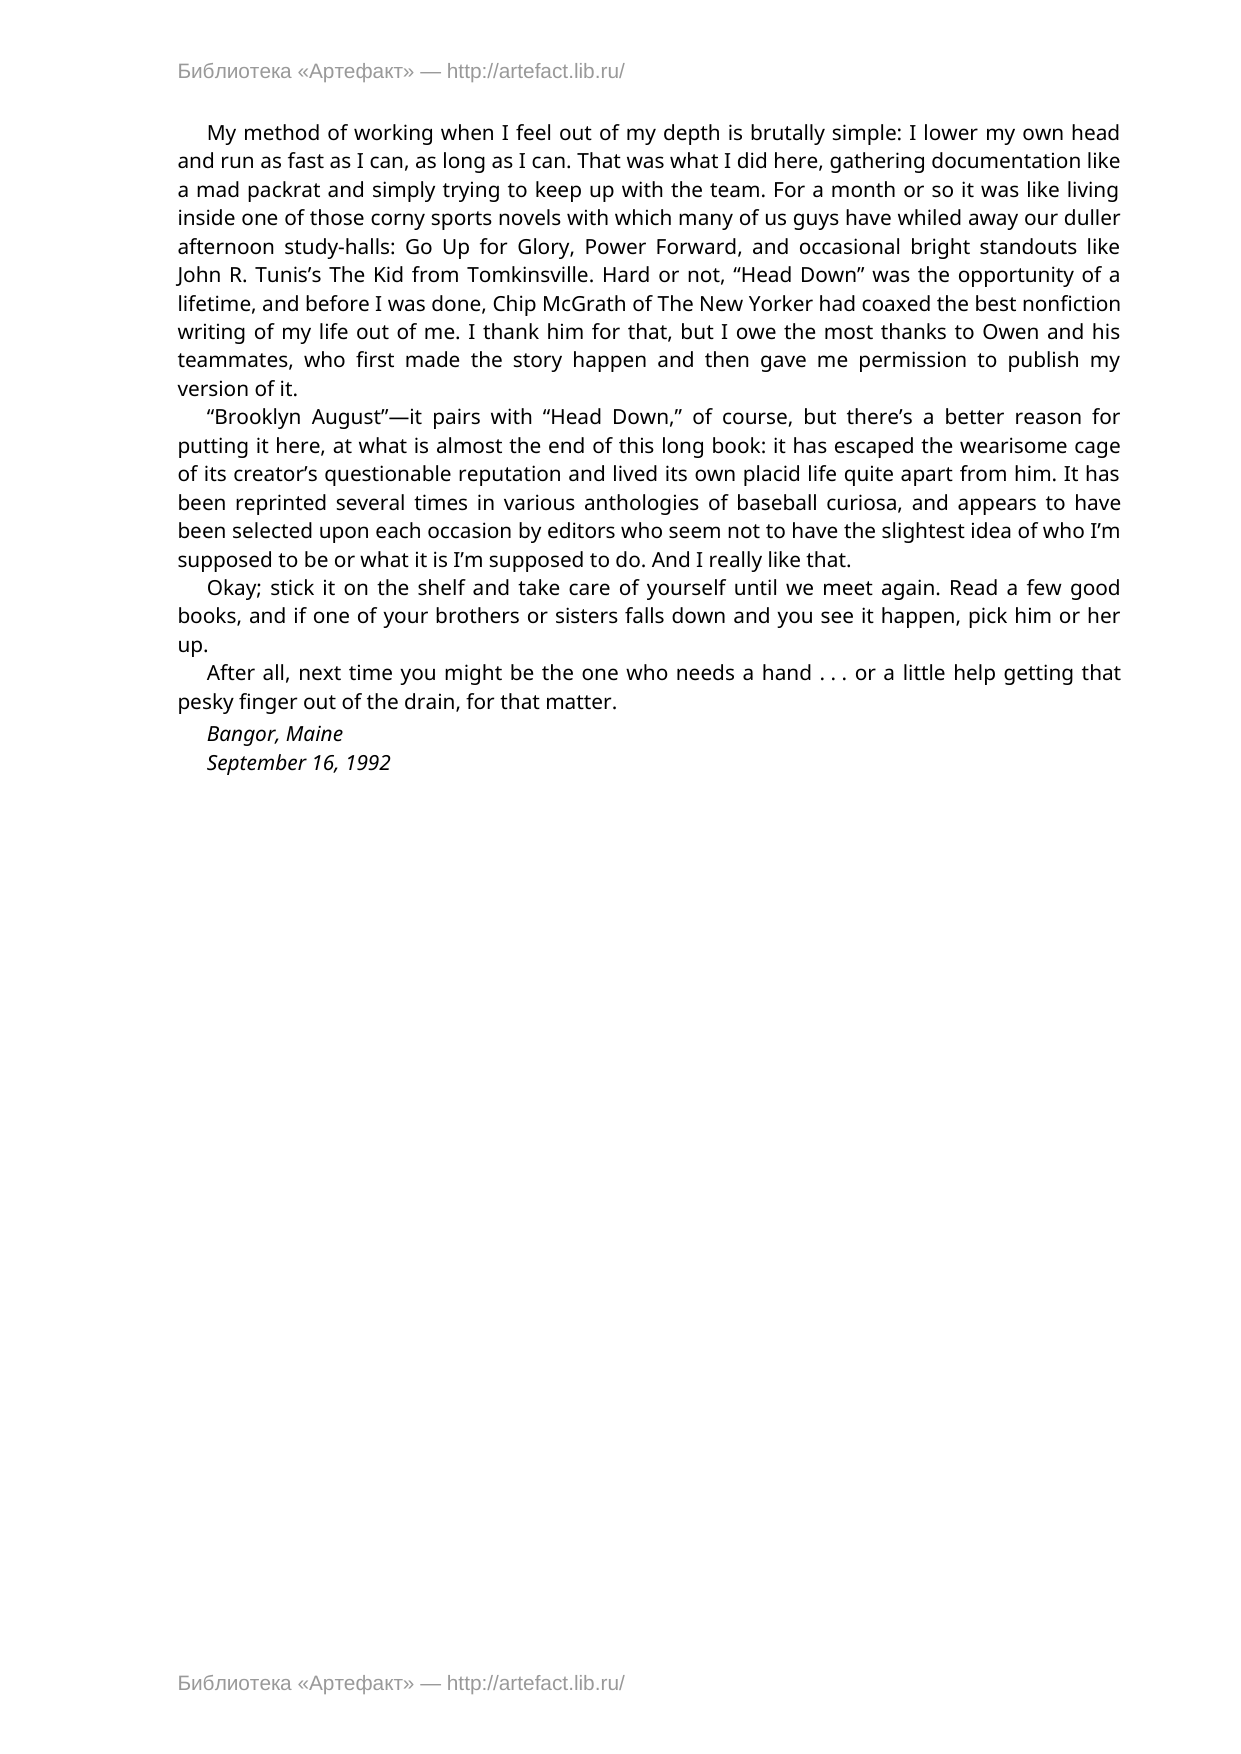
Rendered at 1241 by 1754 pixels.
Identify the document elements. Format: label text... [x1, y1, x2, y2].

text September 16, 1992 [177, 748, 1122, 776]
text “Brooklyn August”—it pairs with “Head Down,” of course, but there’s a better reason for putting it here, at what is almost the end of this long book: it has escaped the wearisome cage of its creator’s questionable reputation and lived its own placid life quite apart from him. It has been reprinted several times in various anthologies of baseball curiosa, and appears to have been selected upon each occasion by editors who seem not to have the slightest idea of who I’m supposed to be or what it is I’m supposed to do. And I really like that. [177, 402, 1122, 573]
text My method of working when I feel out of my depth is brutally simple: I lower my own head and run as fast as I can, as long as I can. That was what I did here, gathering documentation like a mad packrat and simply trying to keep up with the team. For a month or so it was like living inside one of those corny sports novels with which many of us guys have whiled away our duller afternoon study-halls: Go Up for Glory, Power Forward, and occasional bright standouts like John R. Tunis’s The Kid from Tomkinsville. Hard or not, “Head Down” was the opportunity of a lifetime, and before I was done, Chip McGrath of The New Yorker had coaxed the best nonfiction writing of my life out of me. I thank him for that, but I owe the most thanks to Owen and his teammates, who first made the story happen and then gave me permission to publish my version of it. [177, 118, 1122, 402]
text After all, next time you might be the one who needs a hand . . . or a little help getting that pesky finger out of the drain, for that matter. [177, 658, 1122, 715]
text Bangor, Maine [177, 719, 1122, 748]
text Okay; stick it on the shelf and take care of yourself until we meet again. Read a few good books, and if one of your brothers or sisters falls down and you see it happen, pick him or her up. [177, 573, 1122, 658]
